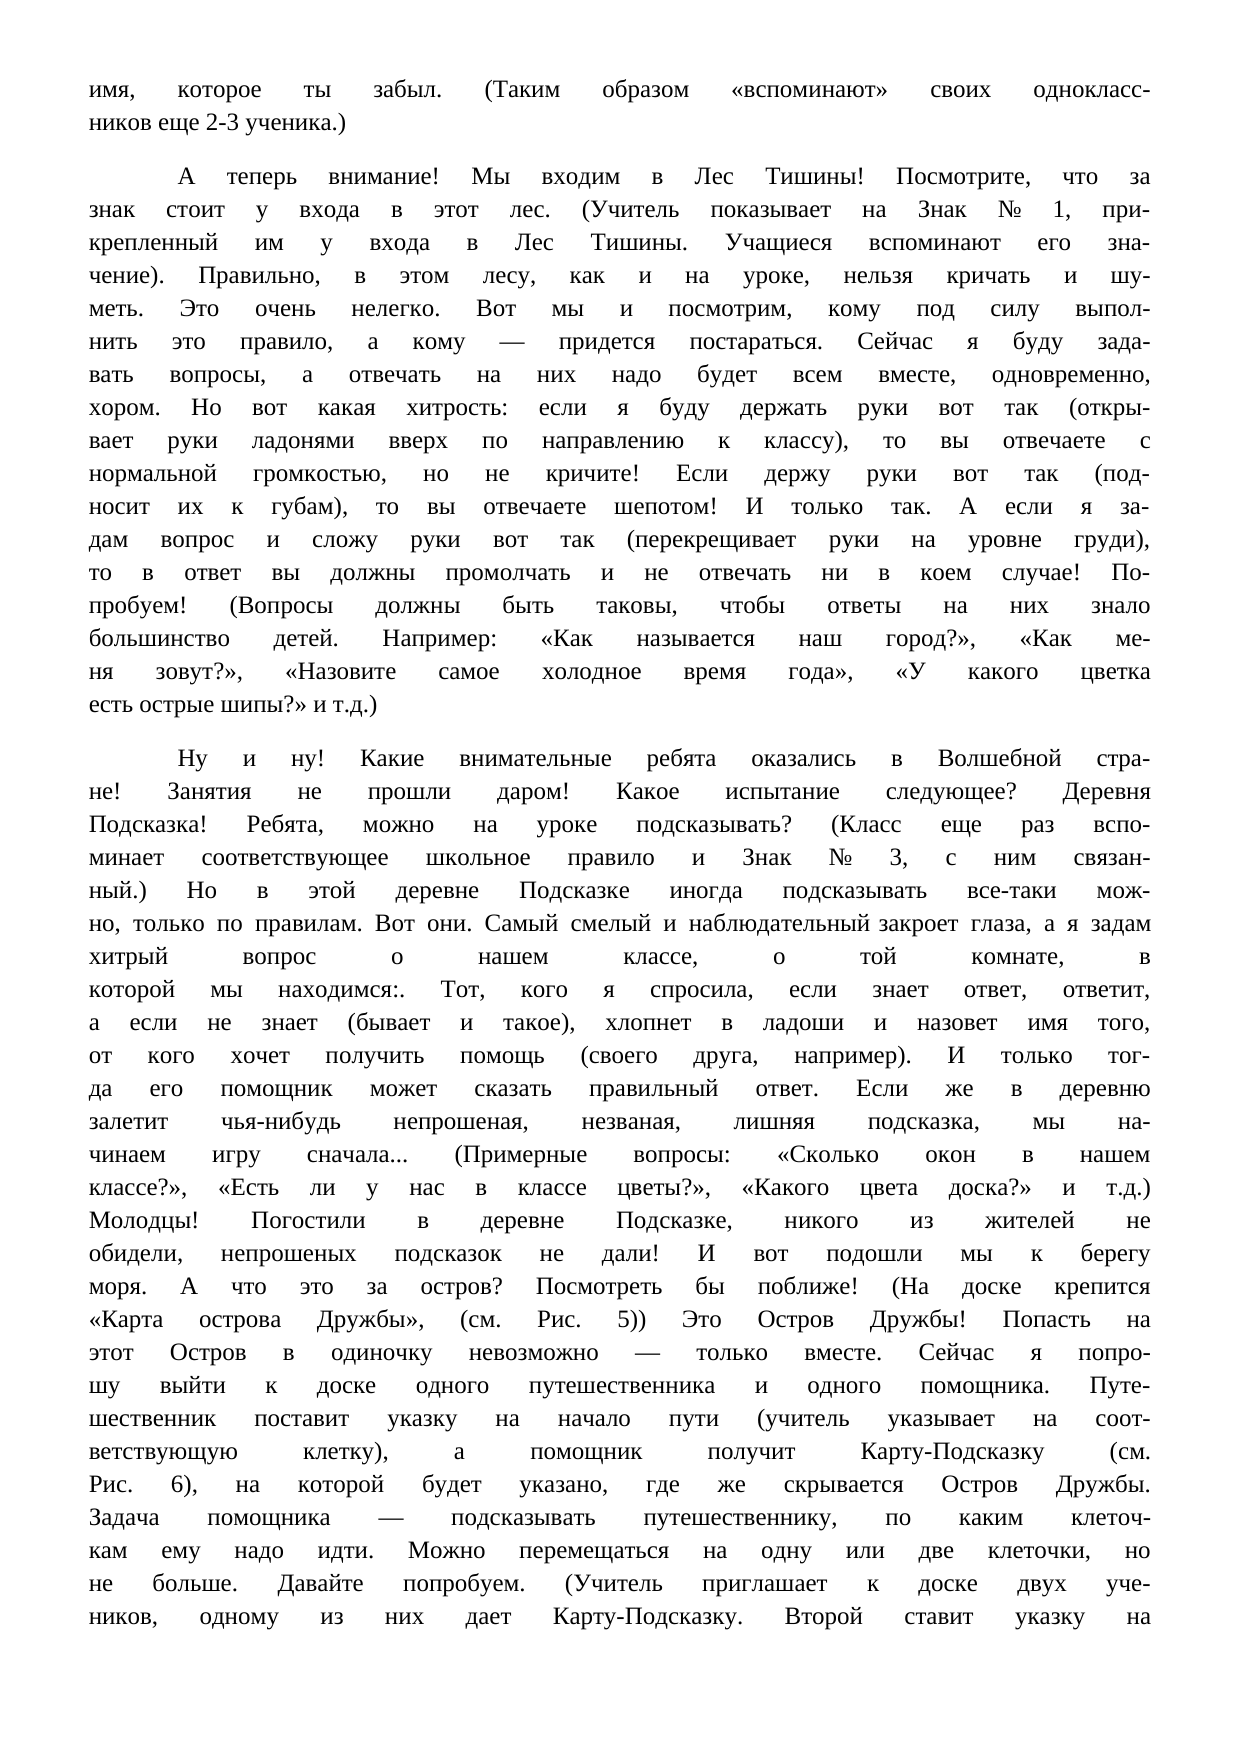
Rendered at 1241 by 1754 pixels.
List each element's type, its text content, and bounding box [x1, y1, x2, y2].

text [88, 743, 1152, 1630]
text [88, 74, 1152, 136]
text А теперь внимание! Мы входим в Лес Тишины! Посмотрите, что за знак стоит у входа в этот лес. (Учитель показывает на Знак № 1, при- крепленный им у входа в Лес Тишины. Учащиеся вспоминают его зна- чение). Правильно, в этом лесу, как и на уроке, нельзя кричать и шу- меть. Это очень нелегко. Вот мы и посмотрим, кому под силу выпол- нить это правило, а кому — придется постараться. Сейчас я буду зада- вать вопросы, а отвечать на них надо будет всем вместе, одновременно, хором. Но вот какая хитрость: если я буду держать руки вот так (откры- вает руки ладонями вверх по направлению к классу), то вы отвечаете с нормальной громкостью, но не кричите! Если держу руки вот так (под- носит их к губам), то вы отвечаете шепотом! И только так. А если я за- дам вопрос и сложу руки вот так (перекрещивает руки на уровне груди), то в ответ вы должны промолчать и не отвечать ни в коем случае! По- пробуем! (Вопросы должны быть таковы, чтобы ответы на них знало большинство детей. Например: «Как называется наш город?», «Как ме- ня зовут?», «Назовите самое холодное время года», «У какого цветка есть острые шипы?» и т.д.) [88, 161, 1152, 718]
